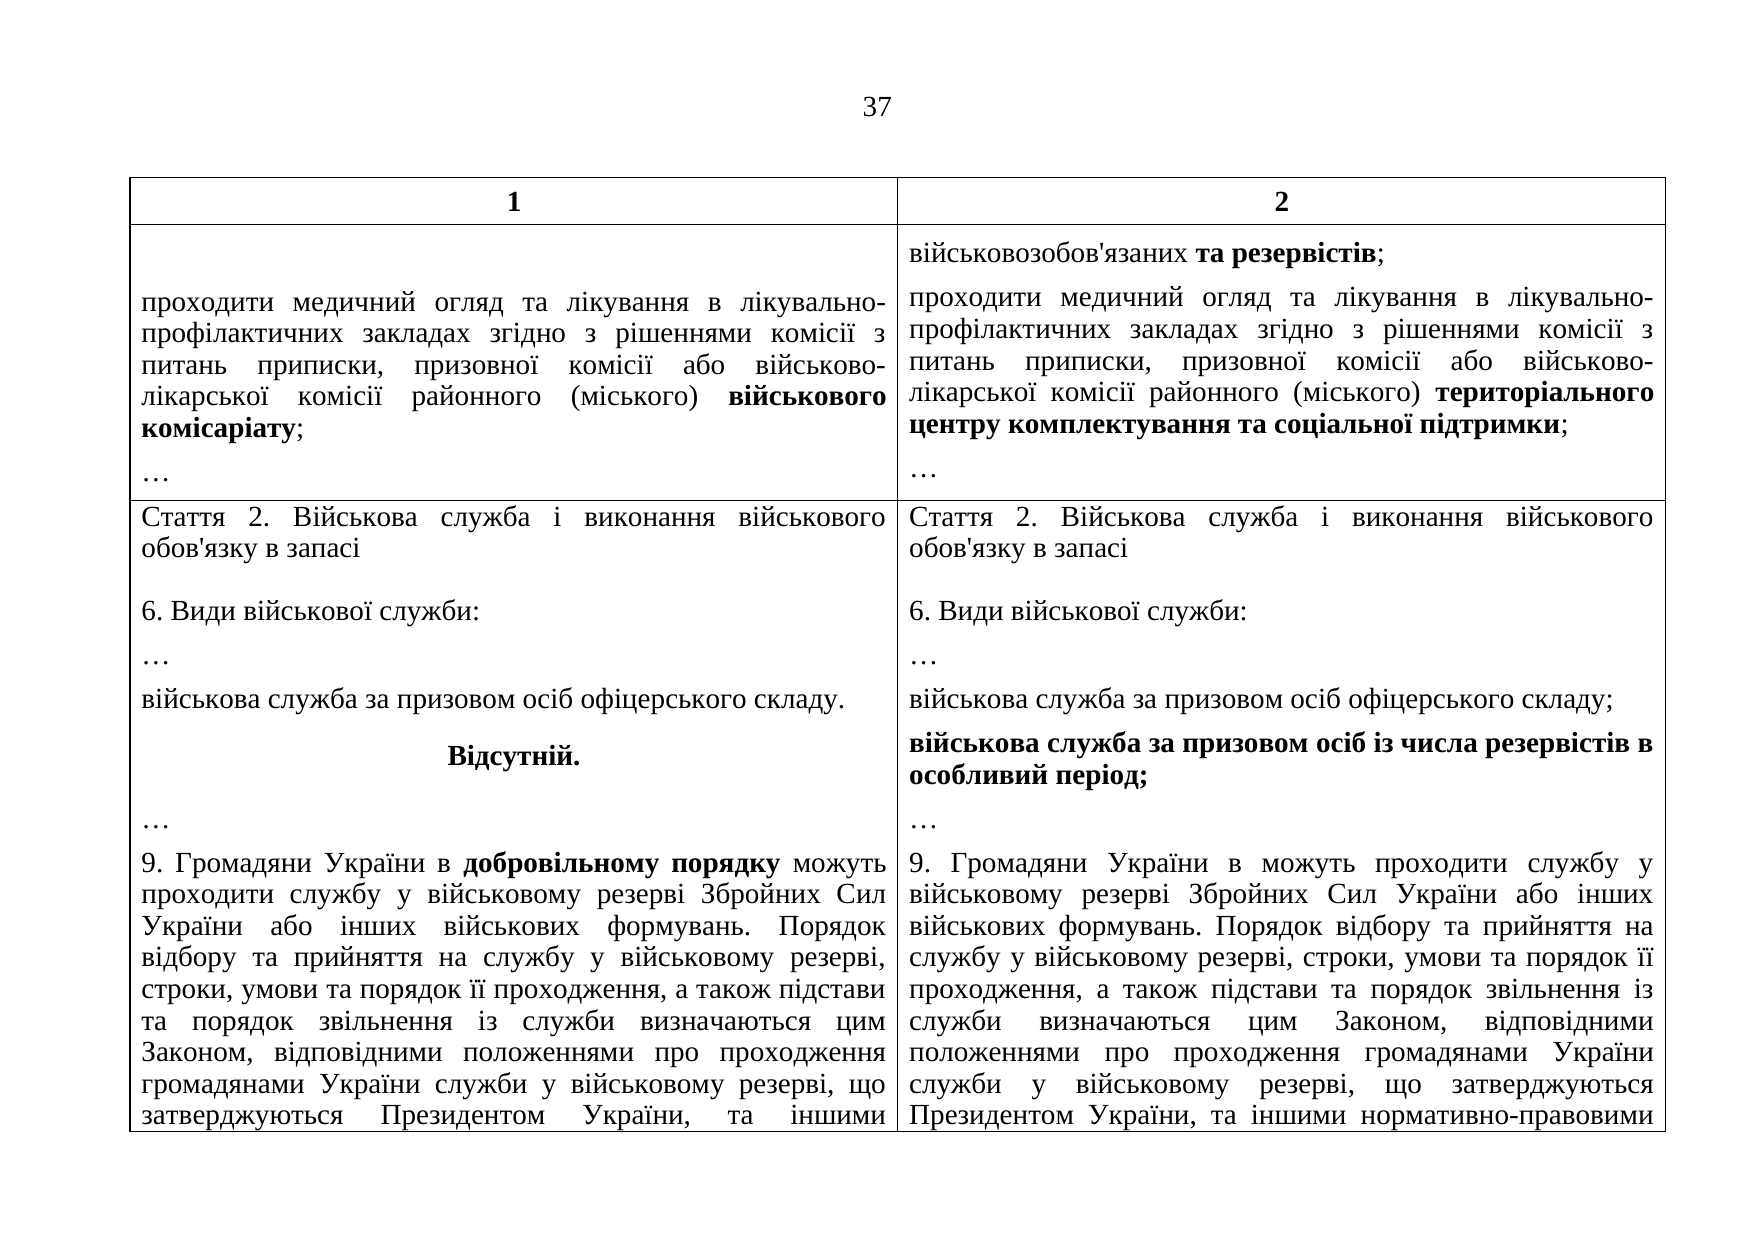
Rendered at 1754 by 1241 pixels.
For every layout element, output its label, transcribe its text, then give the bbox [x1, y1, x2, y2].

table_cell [131, 501, 897, 1131]
table_header 1 [131, 178, 897, 224]
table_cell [898, 501, 1665, 1131]
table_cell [131, 225, 897, 500]
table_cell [898, 225, 1665, 500]
table_header 2 [898, 178, 1665, 224]
